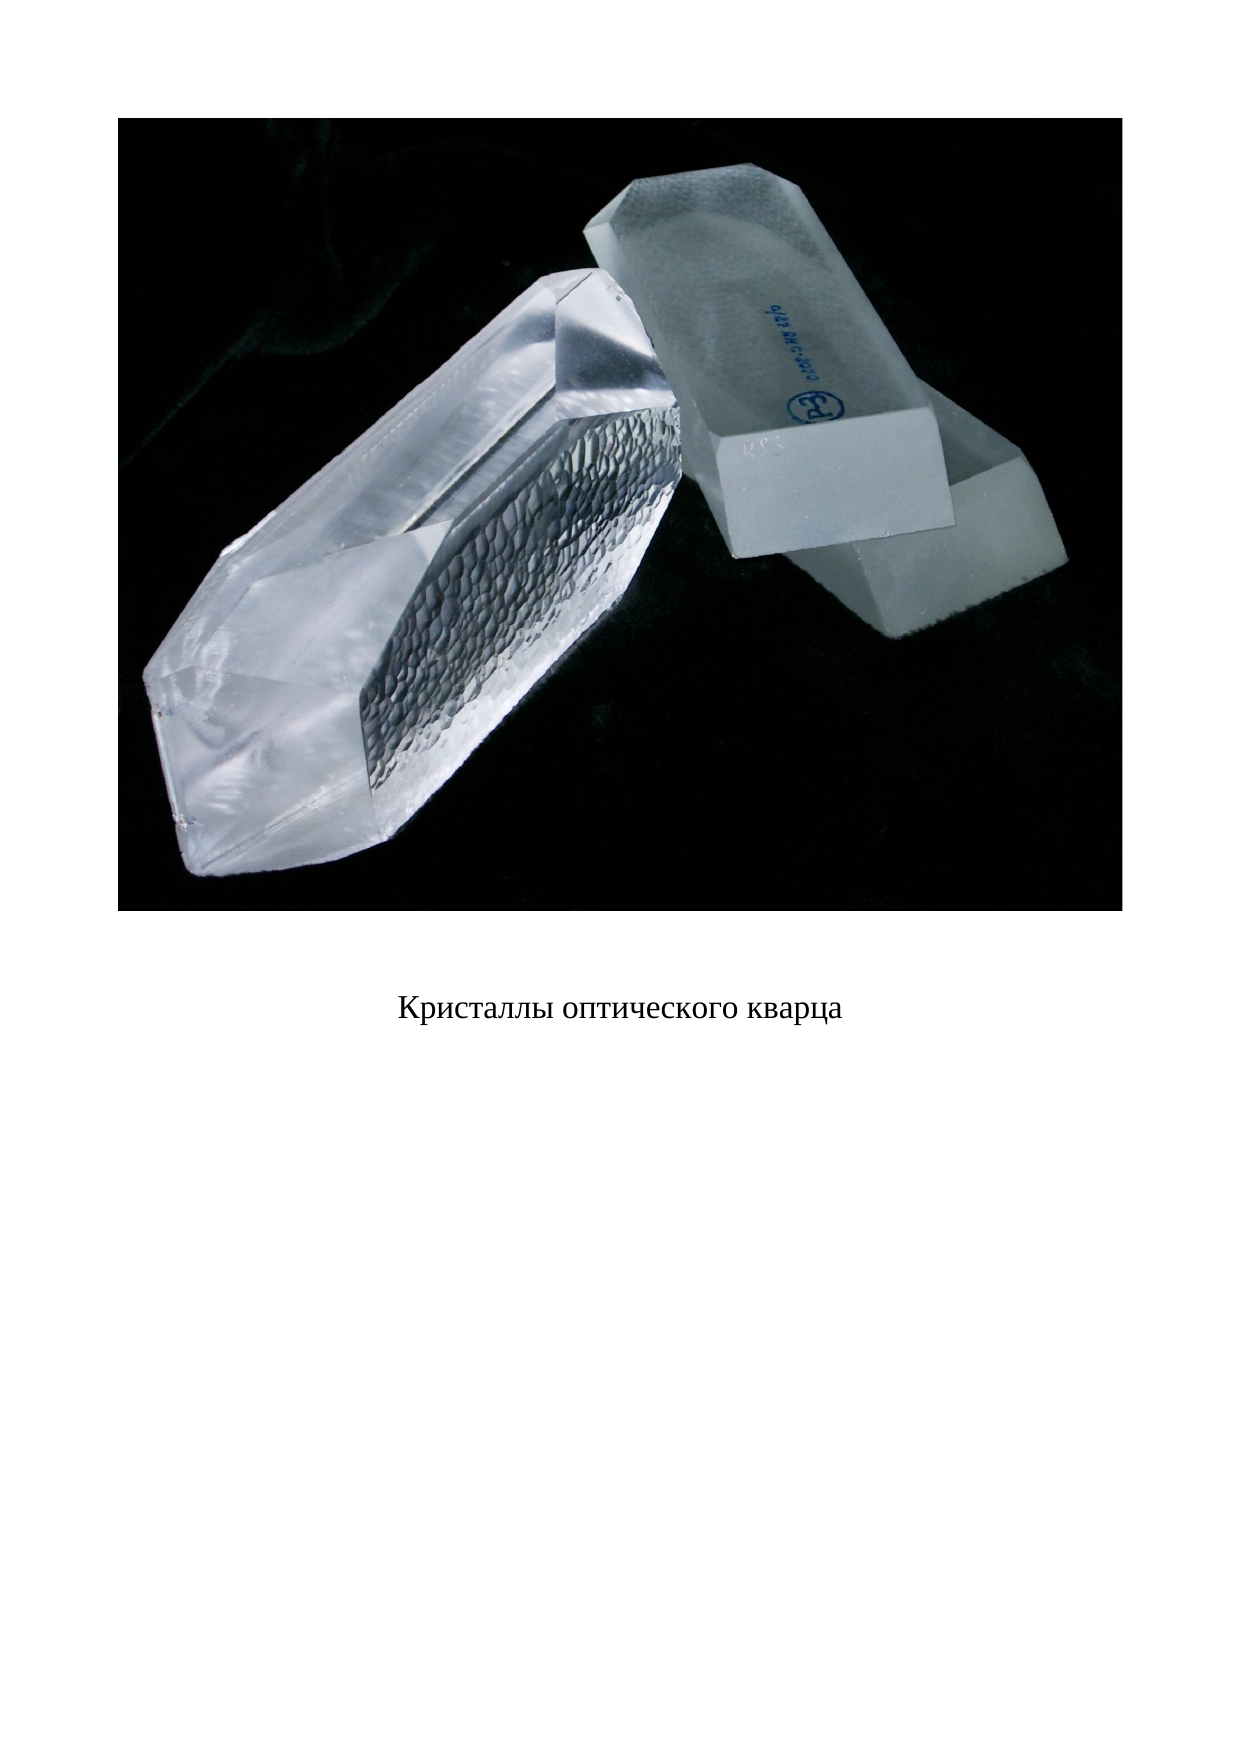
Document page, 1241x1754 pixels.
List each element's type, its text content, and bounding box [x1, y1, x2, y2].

text Кристаллы оптического кварца [118, 988, 1122, 1026]
picture [118, 118, 1123, 911]
